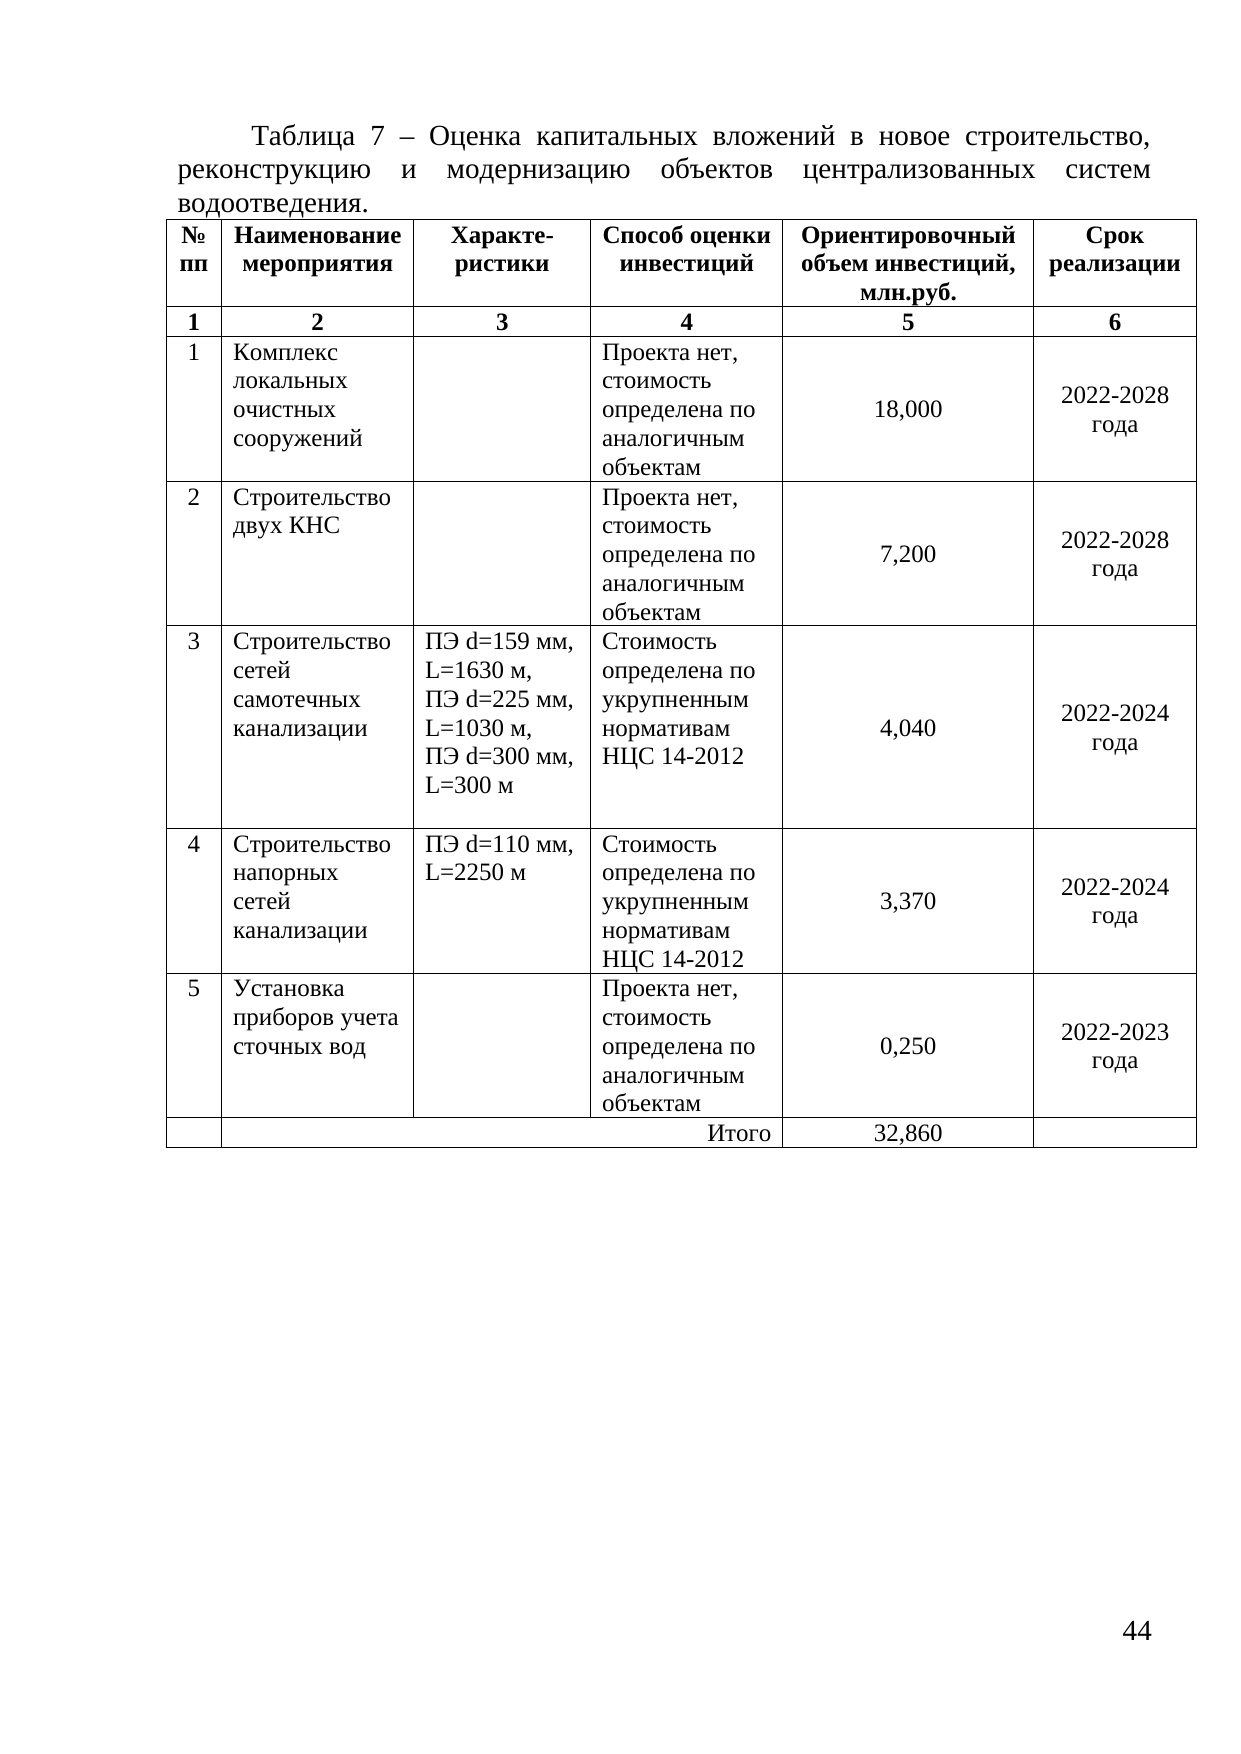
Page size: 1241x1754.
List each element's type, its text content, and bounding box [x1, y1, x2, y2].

table_cell ПЭ d=110 мм, L=2250 м [414, 829, 590, 972]
table_cell 2022-2024 года [1034, 829, 1196, 972]
table_cell Стоимость определена по укрупненным нормативам НЦС 14-2012 [591, 829, 782, 972]
table_cell Проекта нет, стоимость определена по аналогичным объектам [591, 337, 782, 481]
table_cell 4,040 [783, 626, 1033, 828]
table_cell 6 [1034, 307, 1196, 336]
table_cell 2022-2024 года [1034, 626, 1196, 828]
table_cell Строительство двух КНС [222, 482, 413, 625]
table_cell [167, 1118, 221, 1147]
table_cell Стоимость определена по укрупненным нормативам НЦС 14-2012 [591, 626, 782, 828]
table_cell Комплекс локальных очистных сооружений [222, 337, 413, 481]
table_cell 1 [167, 307, 221, 336]
table_cell 2 [167, 482, 221, 625]
table_cell 5 [167, 974, 221, 1117]
table_cell 7,200 [783, 482, 1033, 625]
table_cell 5 [783, 307, 1033, 336]
table_header Способ оценки инвестиций [591, 220, 782, 306]
table_header Ориентировочный объем инвестиций, млн.руб. [783, 220, 1033, 306]
table_header Наименование мероприятия [222, 220, 413, 306]
table_cell 1 [167, 337, 221, 481]
table_cell [414, 337, 590, 481]
table_header Срок реализации [1034, 220, 1196, 306]
table_cell Проекта нет, стоимость определена по аналогичным объектам [591, 974, 782, 1117]
table_cell 3 [167, 626, 221, 828]
table_cell Итого [222, 1118, 782, 1147]
table_cell 3,370 [783, 829, 1033, 972]
table_cell 2022-2028 года [1034, 337, 1196, 481]
table_cell 4 [591, 307, 782, 336]
table_cell Строительство напорных сетей канализации [222, 829, 413, 972]
table_cell 0,250 [783, 974, 1033, 1117]
table_cell 2022-2028 года [1034, 482, 1196, 625]
table_cell 32,860 [783, 1118, 1033, 1147]
table_cell 2 [222, 307, 413, 336]
text Таблица 7 – Оценка капитальных вложений в новое строительство, реконструкцию и модернизацию объектов централизованных систем водоотведения. [177, 118, 1152, 219]
table_cell [414, 482, 590, 625]
table_cell 2022-2023 года [1034, 974, 1196, 1117]
table_cell [414, 974, 590, 1117]
table_cell Проекта нет, стоимость определена по аналогичным объектам [591, 482, 782, 625]
table_header Характе-ристики [414, 220, 590, 306]
table_cell 4 [167, 829, 221, 972]
table_header № пп [167, 220, 221, 306]
table_cell Строительство сетей самотечных канализации [222, 626, 413, 828]
table_cell 3 [414, 307, 590, 336]
table_cell ПЭ d=159 мм, L=1630 м, ПЭ d=225 мм, L=1030 м, ПЭ d=300 мм, L=300 м [414, 626, 590, 828]
table_cell [1034, 1118, 1196, 1147]
table_cell Установка приборов учета сточных вод [222, 974, 413, 1117]
table_cell 18,000 [783, 337, 1033, 481]
